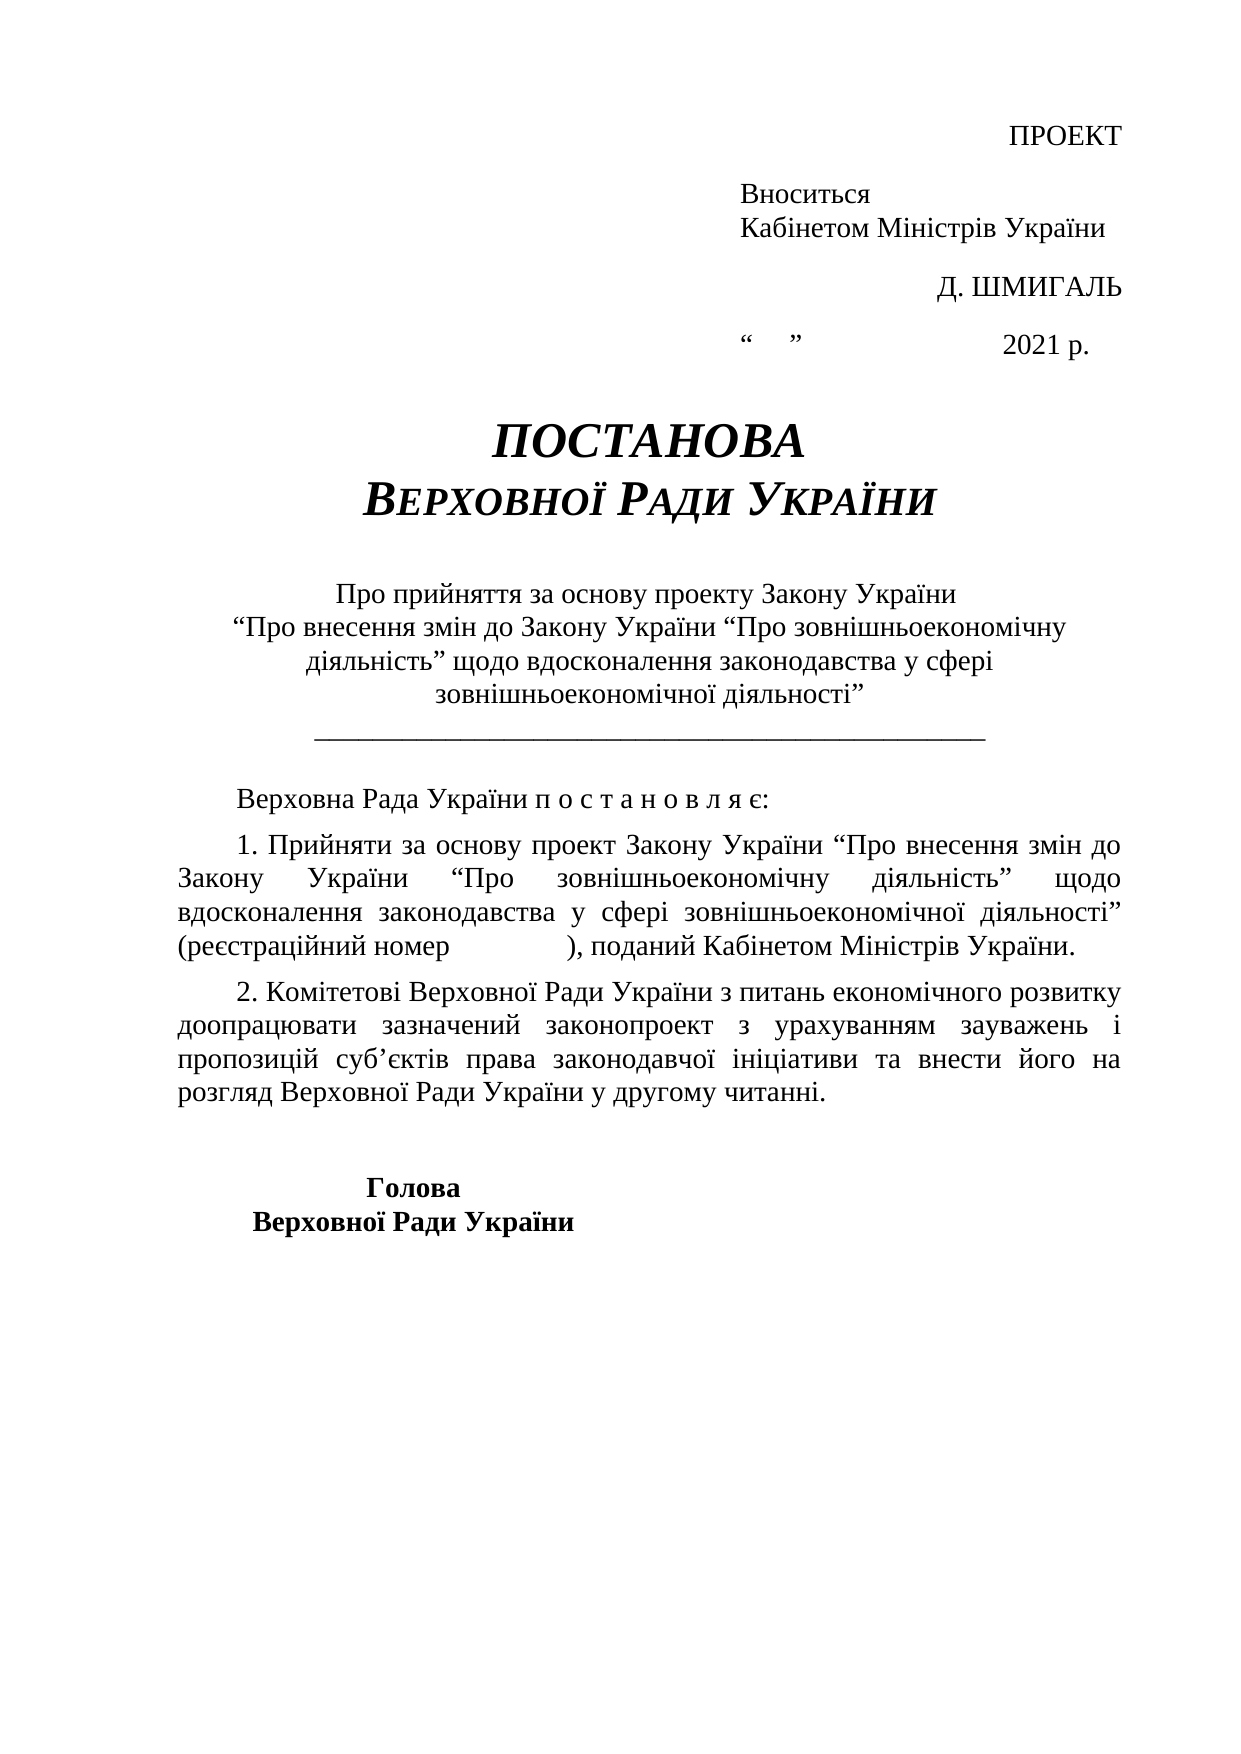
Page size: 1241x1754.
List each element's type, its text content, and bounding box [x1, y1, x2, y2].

text Д. ШМИГАЛЬ [740, 269, 1122, 302]
text Голова Верховної Ради України [177, 1170, 1122, 1237]
text Вноситься Кабінетом Міністрів України [740, 177, 1122, 244]
text Верховна Рада України п о с т а н о в л я є: [177, 781, 1122, 814]
text 1. Прийняти за основу проект Закону України “Про внесення змін до Закону України “Про зовнішньоекономічну діяльність” щодо вдосконалення законодавства у сфері зовнішньоекономічної діяльності” (реєстраційний номер ), поданий Кабінетом Міністрів України. [177, 827, 1122, 961]
text ПРОЕКТ [177, 118, 1122, 152]
text 2. Комітетові Верховної Ради України з питань економічного розвитку доопрацювати зазначений законопроект з урахуванням зауважень і пропозицій суб’єктів права законодавчої ініціативи та внести його на розгляд Верховної Ради України у другому читанні. [177, 974, 1122, 1108]
text ПОСТАНОВА Верховної Ради України [177, 411, 1122, 526]
text Про прийняття за основу проекту Закону України “Про внесення змін до Закону України “Про зовнішньоекономічну діяльність” щодо вдосконалення законодавства у сфері зовнішньоекономічної діяльності” ______________________________________________ [177, 576, 1122, 743]
text “ ” 2021 р. [740, 327, 1122, 361]
